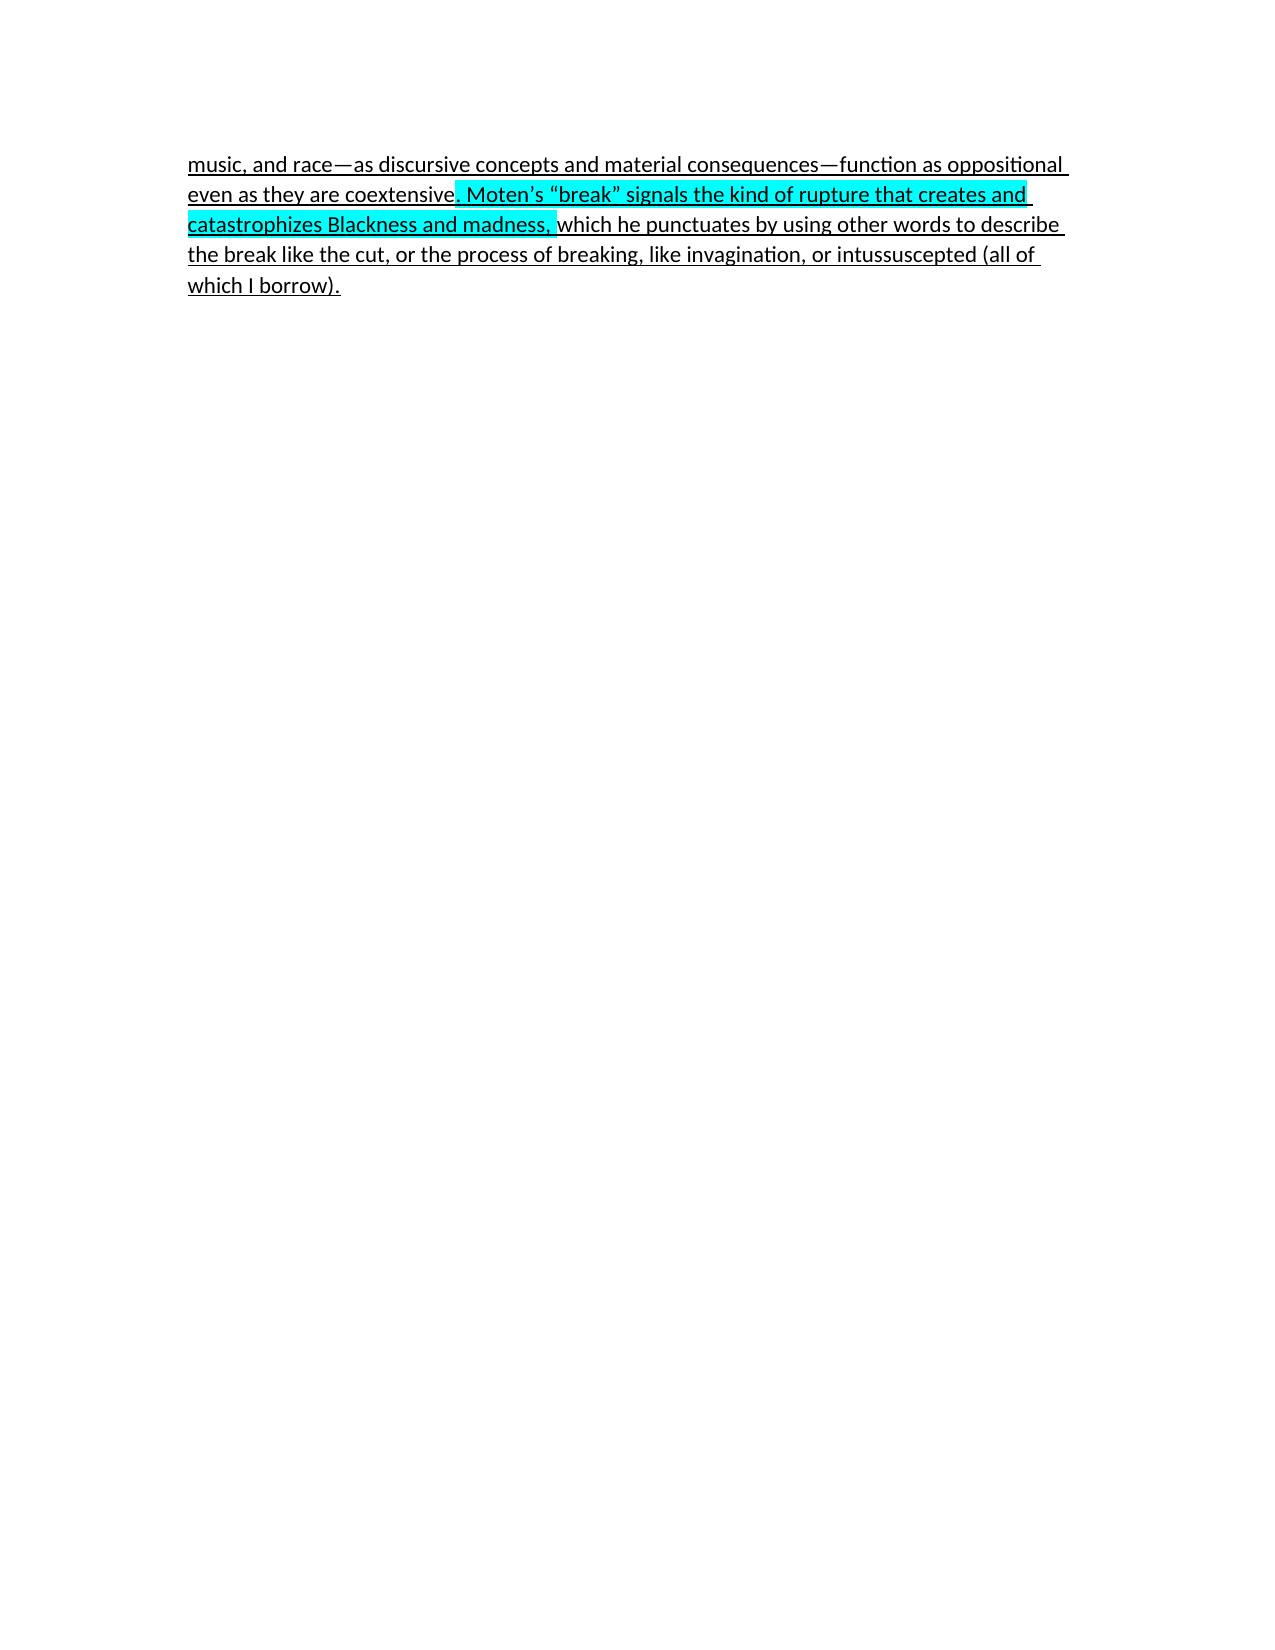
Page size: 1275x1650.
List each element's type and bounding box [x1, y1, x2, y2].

text [187, 150, 1087, 299]
